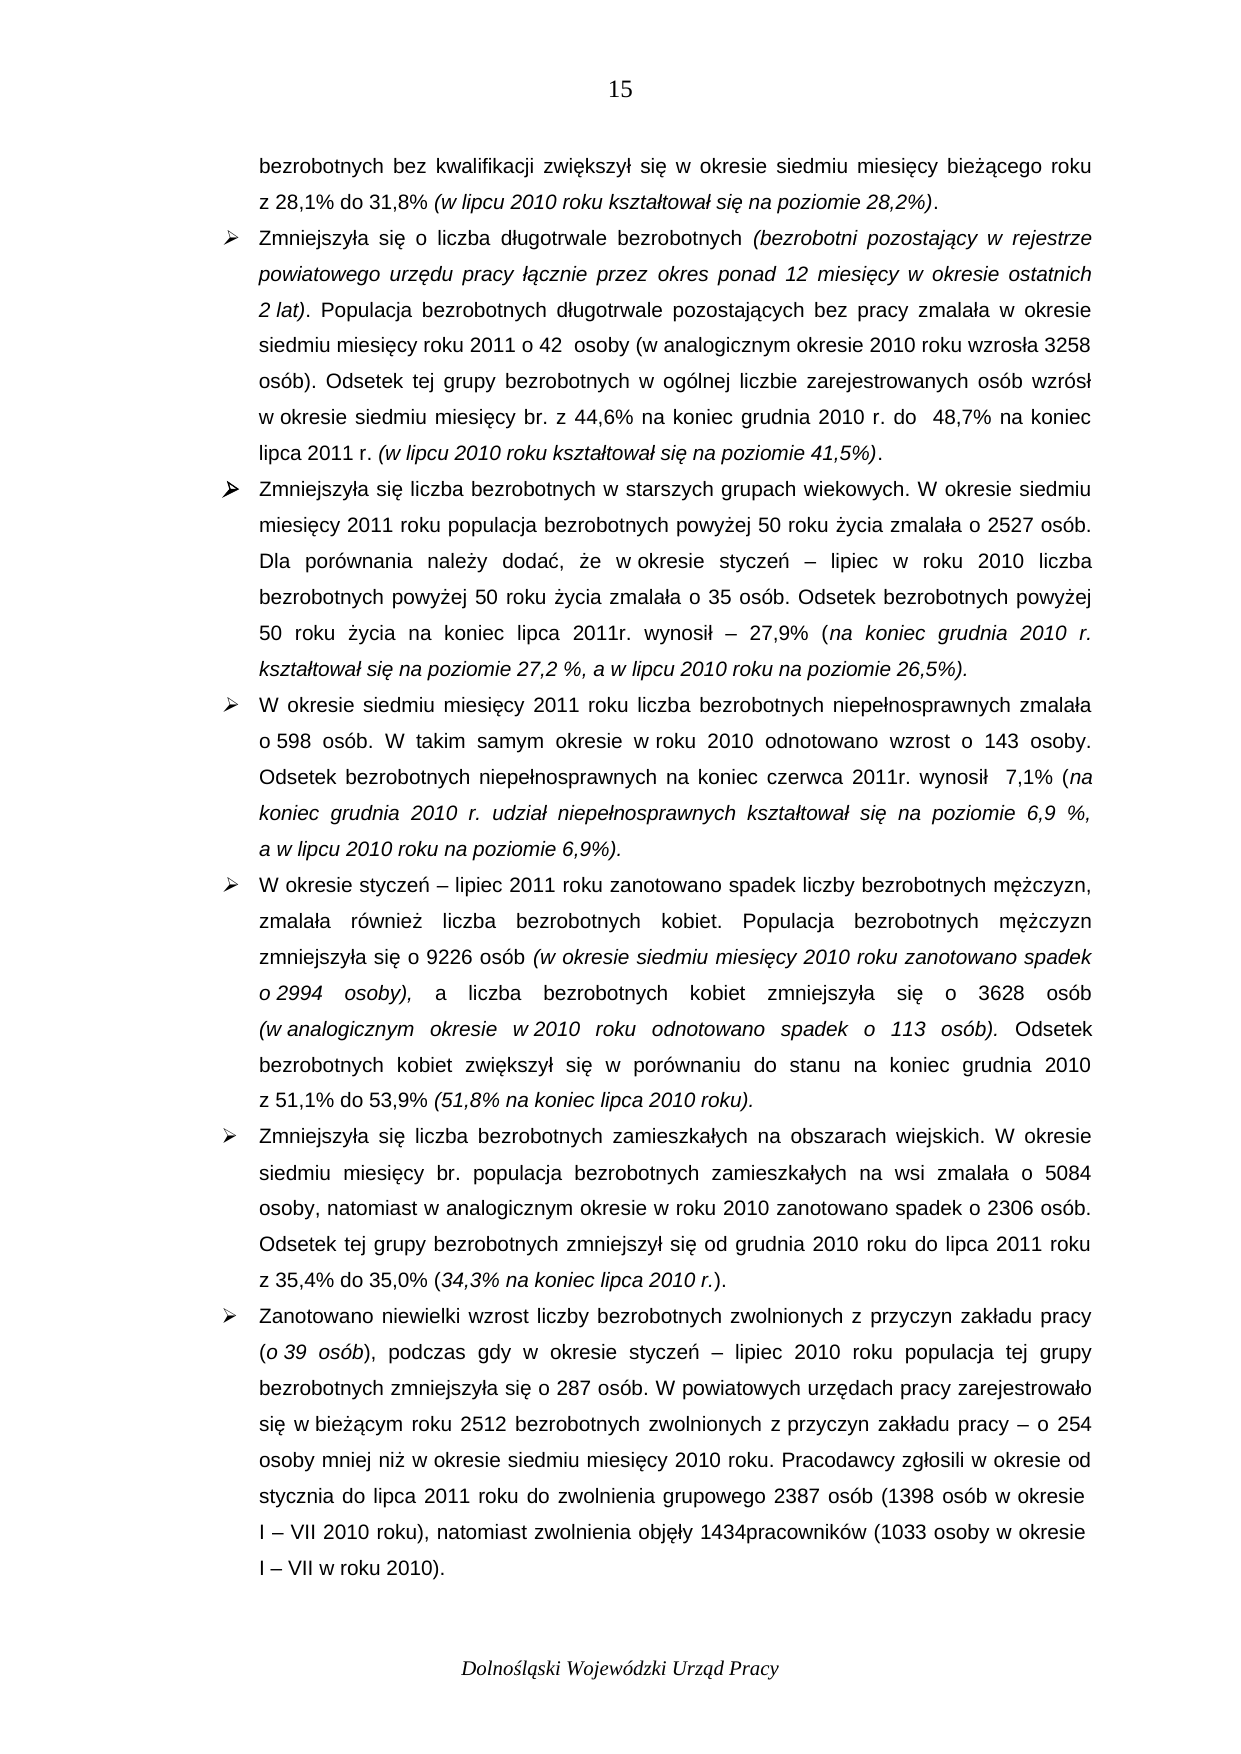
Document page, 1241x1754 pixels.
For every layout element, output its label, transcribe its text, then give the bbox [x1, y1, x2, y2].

list W okresie siedmiu miesięcy 2011 roku liczba bezrobotnych niepełnosprawnych zmalała o 598 osób. W takim samym okresie w roku 2010 odnotowano wzrost o 143 osoby. Odsetek bezrobotnych niepełnosprawnych na koniec czerwca 2011r. wynosił 7,1% (na koniec grudnia 2010 r. udział niepełnosprawnych kształtował się na poziomie 6,9 %, a w lipcu 2010 roku na poziomie 6,9%). [221, 693, 1092, 861]
list W okresie styczeń – lipiec 2011 roku zanotowano spadek liczby bezrobotnych mężczyzn, zmalała również liczba bezrobotnych kobiet. Populacja bezrobotnych mężczyzn zmniejszyła się o 9226 osób (w okresie siedmiu miesięcy 2010 roku zanotowano spadek o 2994 osoby), a liczba bezrobotnych kobiet zmniejszyła się o 3628 osób (w analogicznym okresie w 2010 roku odnotowano spadek o 113 osób). Odsetek bezrobotnych kobiet zwiększył się w porównaniu do stanu na koniec grudnia 2010 z 51,1% do 53,9% (51,8% na koniec lipca 2010 roku). [221, 873, 1092, 1112]
list Zmniejszyła się o liczba długotrwale bezrobotnych (bezrobotni pozostający w rejestrze powiatowego urzędu pracy łącznie przez okres ponad 12 miesięcy w okresie ostatnich 2 lat). Populacja bezrobotnych długotrwale pozostających bez pracy zmalała w okresie siedmiu miesięcy roku 2011 o 42 osoby (w analogicznym okresie 2010 roku wzrosła 3258 osób). Odsetek tej grupy bezrobotnych w ogólnej liczbie zarejestrowanych osób wzrósł w okresie siedmiu miesięcy br. z 44,6% na koniec grudnia 2010 r. do 48,7% na koniec lipca 2011 r. (w lipcu 2010 roku kształtował się na poziomie 41,5%). [222, 225, 1092, 465]
list Zmniejszyła się liczba bezrobotnych zamieszkałych na obszarach wiejskich. W okresie siedmiu miesięcy br. populacja bezrobotnych zamieszkałych na wsi zmalała o 5084 osoby, natomiast w analogicznym okresie w roku 2010 zanotowano spadek o 2306 osób. Odsetek tej grupy bezrobotnych zmniejszył się od grudnia 2010 roku do lipca 2011 roku z 35,4% do 35,0% (34,3% na koniec lipca 2010 r.). [221, 1124, 1092, 1292]
list Zanotowano niewielki wzrost liczby bezrobotnych zwolnionych z przyczyn zakładu pracy (o 39 osób), podczas gdy w okresie styczeń – lipiec 2010 roku populacja tej grupy bezrobotnych zmniejszyła się o 287 osób. W powiatowych urzędach pracy zarejestrowało się w bieżącym roku 2512 bezrobotnych zwolnionych z przyczyn zakładu pracy – o 254 osoby mniej niż w okresie siedmiu miesięcy 2010 roku. Pracodawcy zgłosili w okresie od stycznia do lipca 2011 roku do zwolnienia grupowego 2387 osób (1398 osób w okresie I – VII 2010 roku), natomiast zwolnienia objęły 1434pracowników (1033 osoby w okresie I – VII w roku 2010). [221, 1304, 1092, 1580]
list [221, 153, 1092, 213]
list Zmniejszyła się liczba bezrobotnych w starszych grupach wiekowych. W okresie siedmiu miesięcy 2011 roku populacja bezrobotnych powyżej 50 roku życia zmalała o 2527 osób. Dla porównania należy dodać, że w okresie styczeń – lipiec w roku 2010 liczba bezrobotnych powyżej 50 roku życia zmalała o 35 osób. Odsetek bezrobotnych powyżej 50 roku życia na koniec lipca 2011r. wynosił – 27,9% (na koniec grudnia 2010 r. kształtował się na poziomie 27,2 %, a w lipcu 2010 roku na poziomie 26,5%). [221, 477, 1092, 681]
